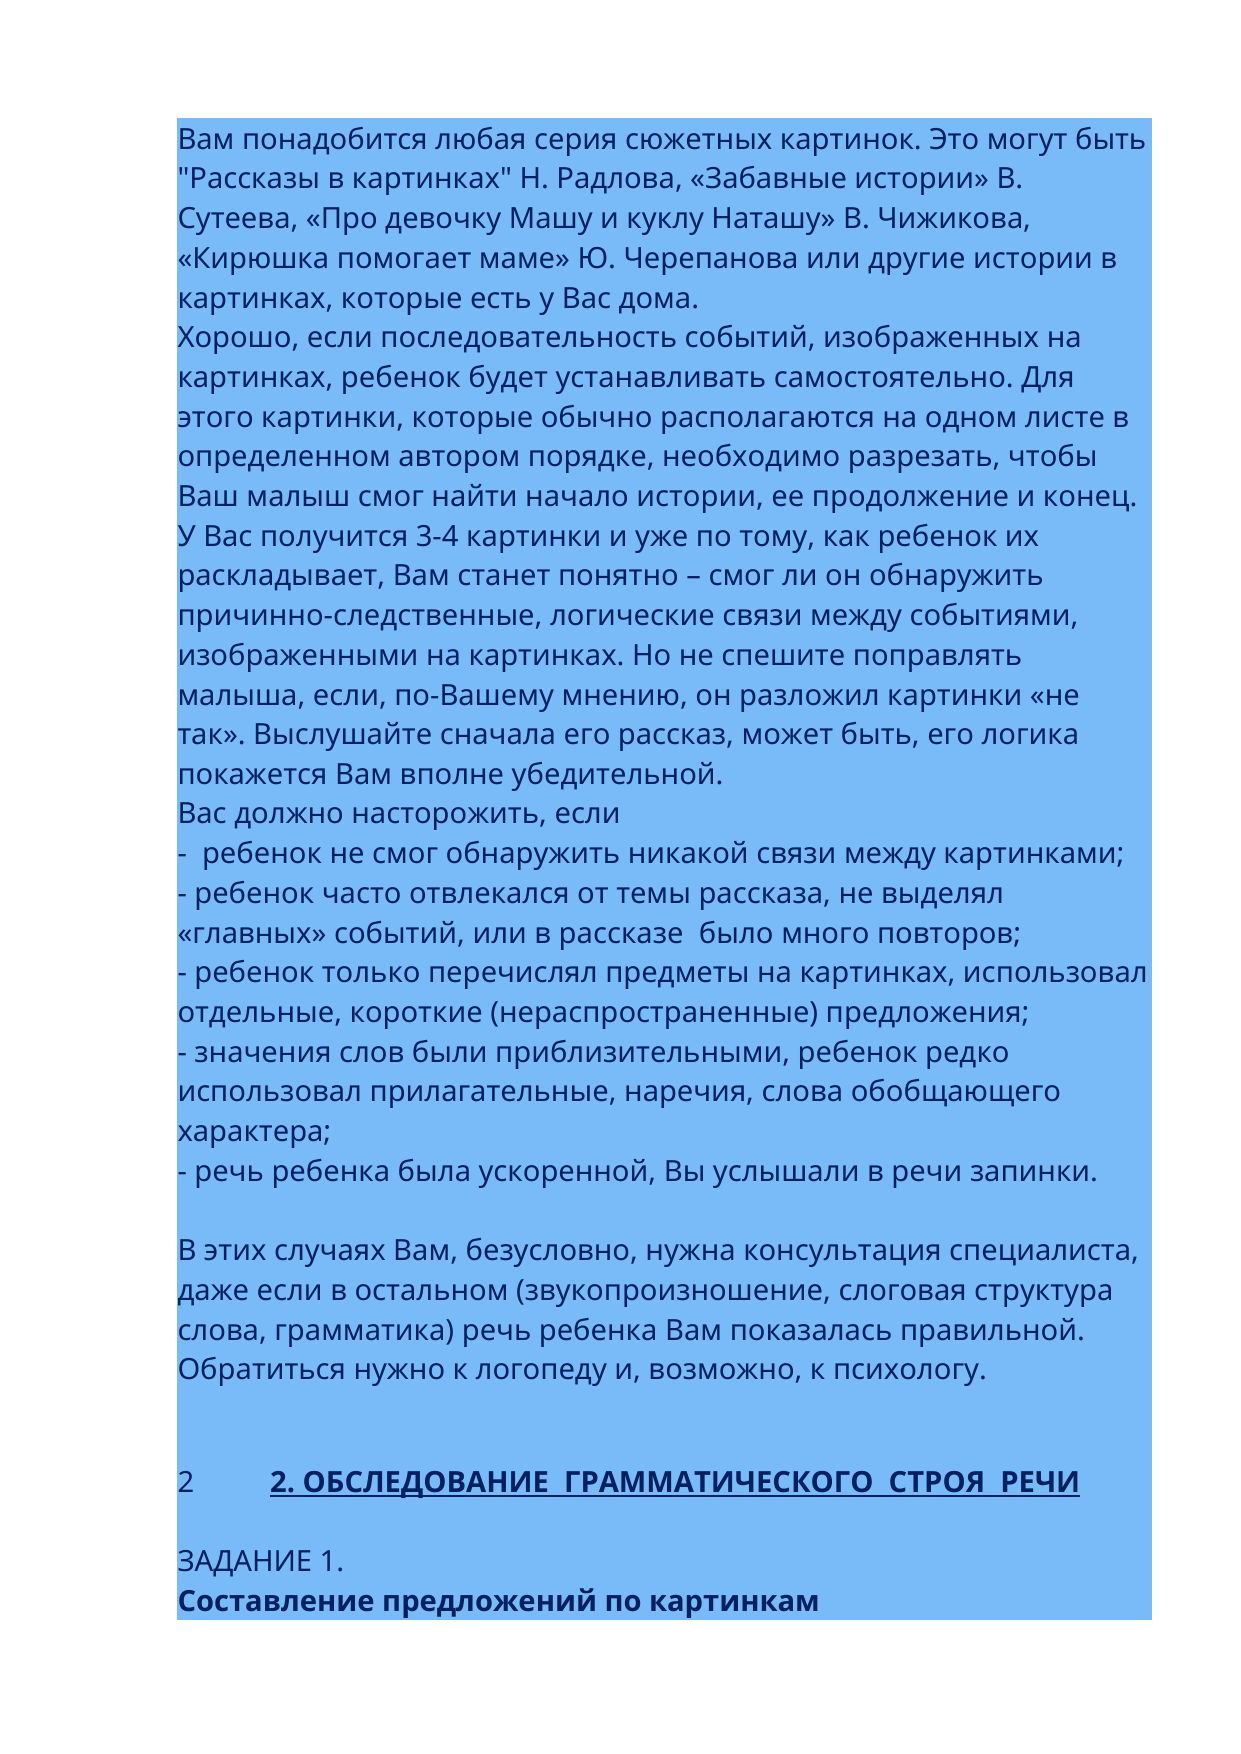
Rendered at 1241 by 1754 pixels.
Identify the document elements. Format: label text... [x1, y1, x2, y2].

text - ребенок не смог обнаружить никакой связи между картинками; [177, 832, 1152, 872]
text - ребенок только перечислял предметы на картинках, использовал отдельные, короткие (нераспространенные) предложения; [177, 952, 1152, 1031]
text В этих случаях Вам, безусловно, нужна консультация специалиста, даже если в остальном (звукопроизношение, слоговая структура слова, грамматика) речь ребенка Вам показалась правильной. Обратиться нужно к логопеду и, возможно, к психологу. [177, 1229, 1152, 1428]
text 2 2. ОБСЛЕДОВАНИЕ ГРАММАТИЧЕСКОГО СТРОЯ РЕЧИ [177, 1428, 1152, 1501]
text Хорошо, если последовательность событий, изображенных на картинках, ребенок будет устанавливать самостоятельно. Для этого картинки, которые обычно располагаются на одном листе в определенном автором порядке, необходимо разрезать, чтобы Ваш малыш смог найти начало истории, ее продолжение и конец. У Вас получится 3-4 картинки и уже по тому, как ребенок их раскладывает, Вам станет понятно – смог ли он обнаружить причинно-следственные, логические связи между событиями, изображенными на картинках. Но не спешите поправлять малыша, если, по-Вашему мнению, он разложил картинки «не так». Выслушайте сначала его рассказ, может быть, его логика покажется Вам вполне убедительной. [177, 317, 1152, 793]
text Вас должно насторожить, если [177, 793, 1152, 832]
text Составление предложений по картинкам [177, 1580, 1152, 1620]
text ЗАДАНИЕ 1. [177, 1541, 1152, 1580]
text - значения слов были приблизительными, ребенок редко использовал прилагательные, наречия, слова обобщающего характера; [177, 1031, 1152, 1150]
text - речь ребенка была ускоренной, Вы услышали в речи запинки. [177, 1150, 1152, 1190]
text Вам понадобится любая серия сюжетных картинок. Это могут быть "Рассказы в картинках" Н. Радлова, «Забавные истории» В. Сутеева, «Про девочку Машу и куклу Наташу» В. Чижикова, «Кирюшка помогает маме» Ю. Черепанова или другие истории в картинках, которые есть у Вас дома. [177, 118, 1152, 317]
text - ребенок часто отвлекался от темы рассказа, не выделял «главных» событий, или в рассказе было много повторов; [177, 872, 1152, 952]
